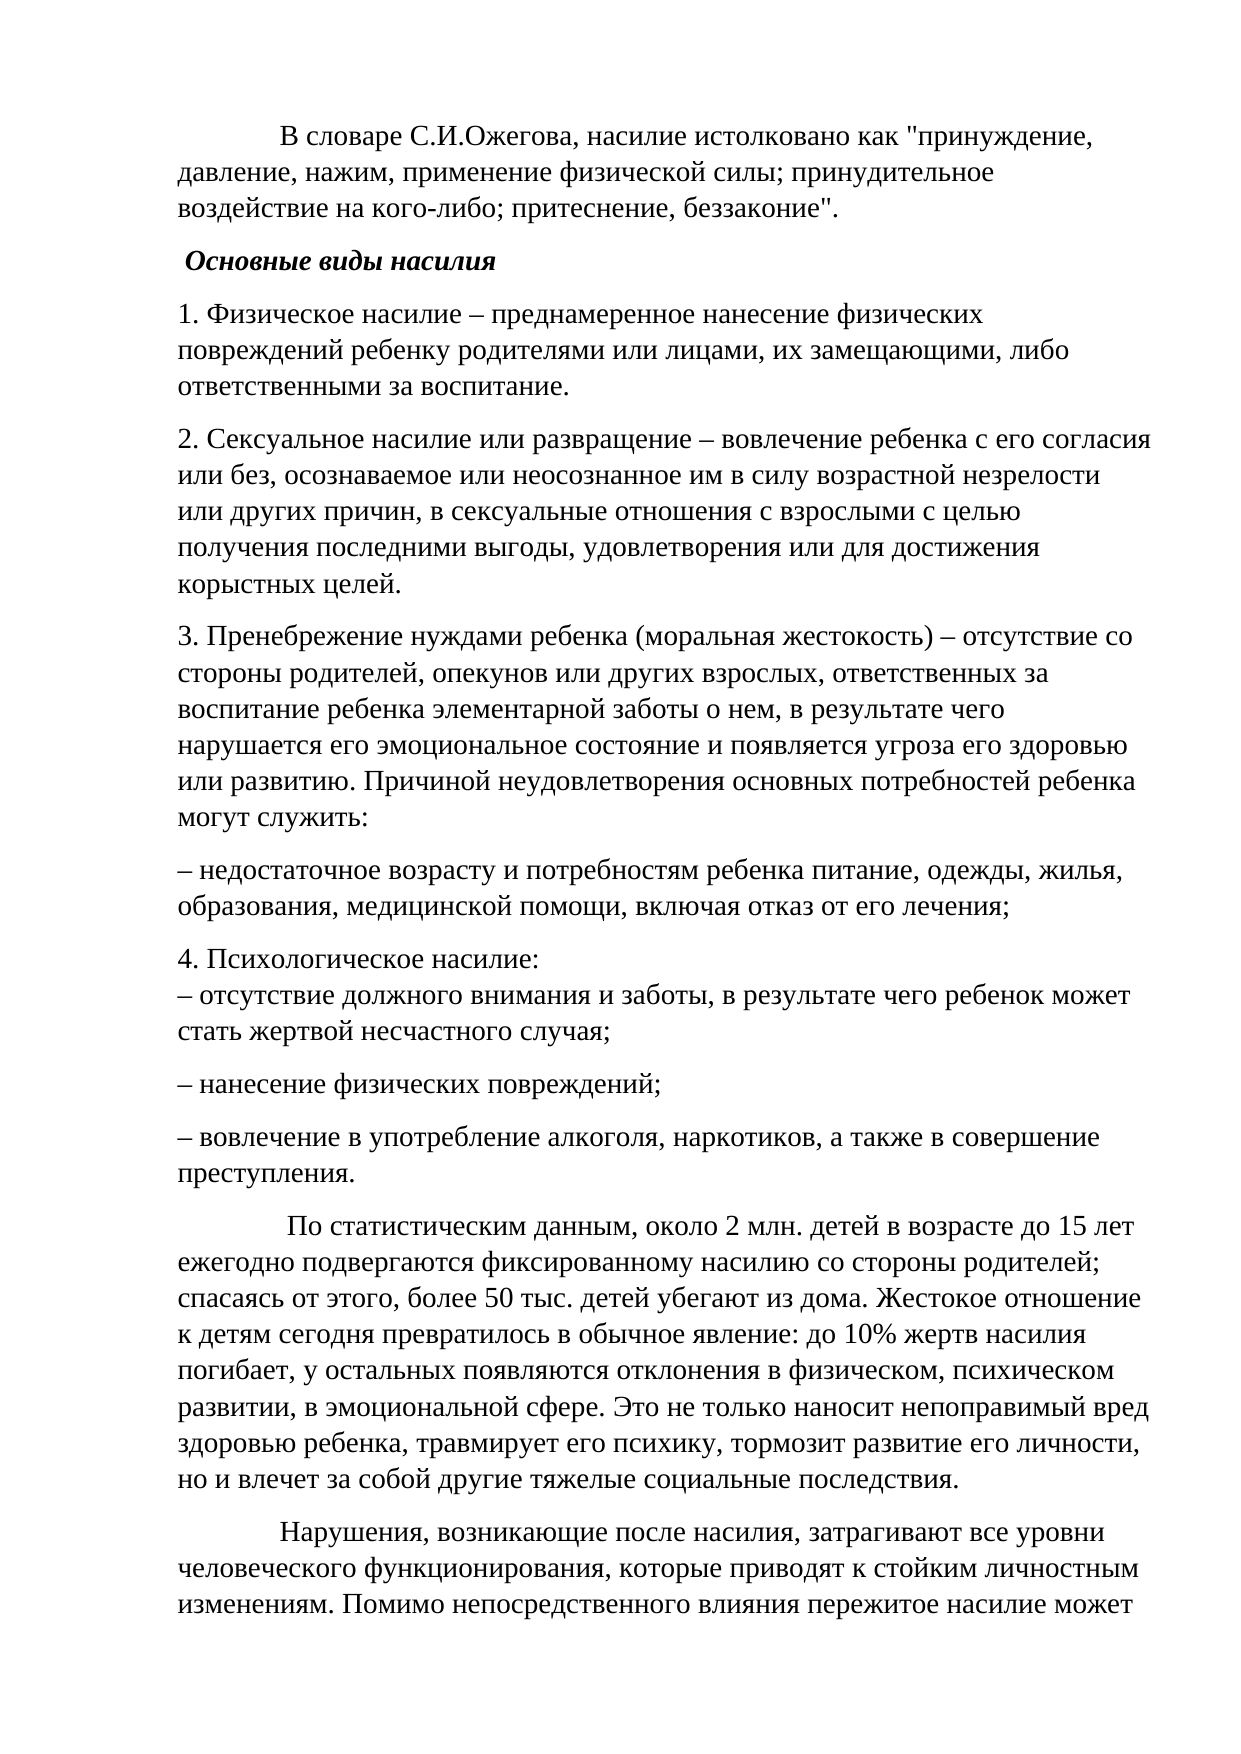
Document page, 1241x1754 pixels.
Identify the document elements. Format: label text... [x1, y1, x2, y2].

text Основные виды насилия [177, 243, 1152, 277]
text – вовлечение в употребление алкоголя, наркотиков, а также в совершение преступления. [177, 1119, 1152, 1189]
text – недостаточное возрасту и потребностям ребенка питание, одежды, жилья, образования, медицинской помощи, включая отказ от его лечения; [177, 852, 1152, 922]
text 1. Физическое насилие – преднамеренное нанесение физических повреждений ребенку родителями или лицами, их замещающими, либо ответственными за воспитание. [177, 296, 1152, 402]
text По статистическим данным, около 2 млн. детей в возрасте до 15 лет ежегодно подвергаются фиксированному насилию со стороны родителей; спасаясь от этого, более 50 тыс. детей убегают из дома. Жестокое отношение к детям сегодня превратилось в обычное явление: до 10% жертв насилия погибает, у остальных появляются отклонения в физическом, психическом развитии, в эмоциональной сфере. Это не только наносит непоправимый вред здоровью ребенка, травмирует его психику, тормозит развитие его личности, но и влечет за собой другие тяжелые социальные последствия. [177, 1208, 1152, 1494]
text – нанесение физических повреждений; [177, 1066, 1152, 1100]
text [177, 1514, 1152, 1619]
text 3. Пренебрежение нуждами ребенка (моральная жестокость) – отсутствие со стороны родителей, опекунов или других взрослых, ответственных за воспитание ребенка элементарной заботы о нем, в результате чего нарушается его эмоциональное состояние и появляется угроза его здоровью или развитию. Причиной неудовлетворения основных потребностей ребенка могут служить: [177, 618, 1152, 833]
text В словаре С.И.Ожегова, насилие истолковано как "принуждение, давление, нажим, применение физической силы; принудительное воздействие на кого-либо; притеснение, беззаконие". [177, 118, 1152, 224]
text 4. Психологическое насилие: – отсутствие должного внимания и заботы, в результате чего ребенок может стать жертвой несчастного случая; [177, 941, 1152, 1047]
text 2. Сексуальное насилие или развращение – вовлечение ребенка с его согласия или без, осознаваемое или неосознанное им в силу возрастной незрелости или других причин, в сексуальные отношения с взрослыми с целью получения последними выгоды, удовлетворения или для достижения корыстных целей. [177, 421, 1152, 599]
